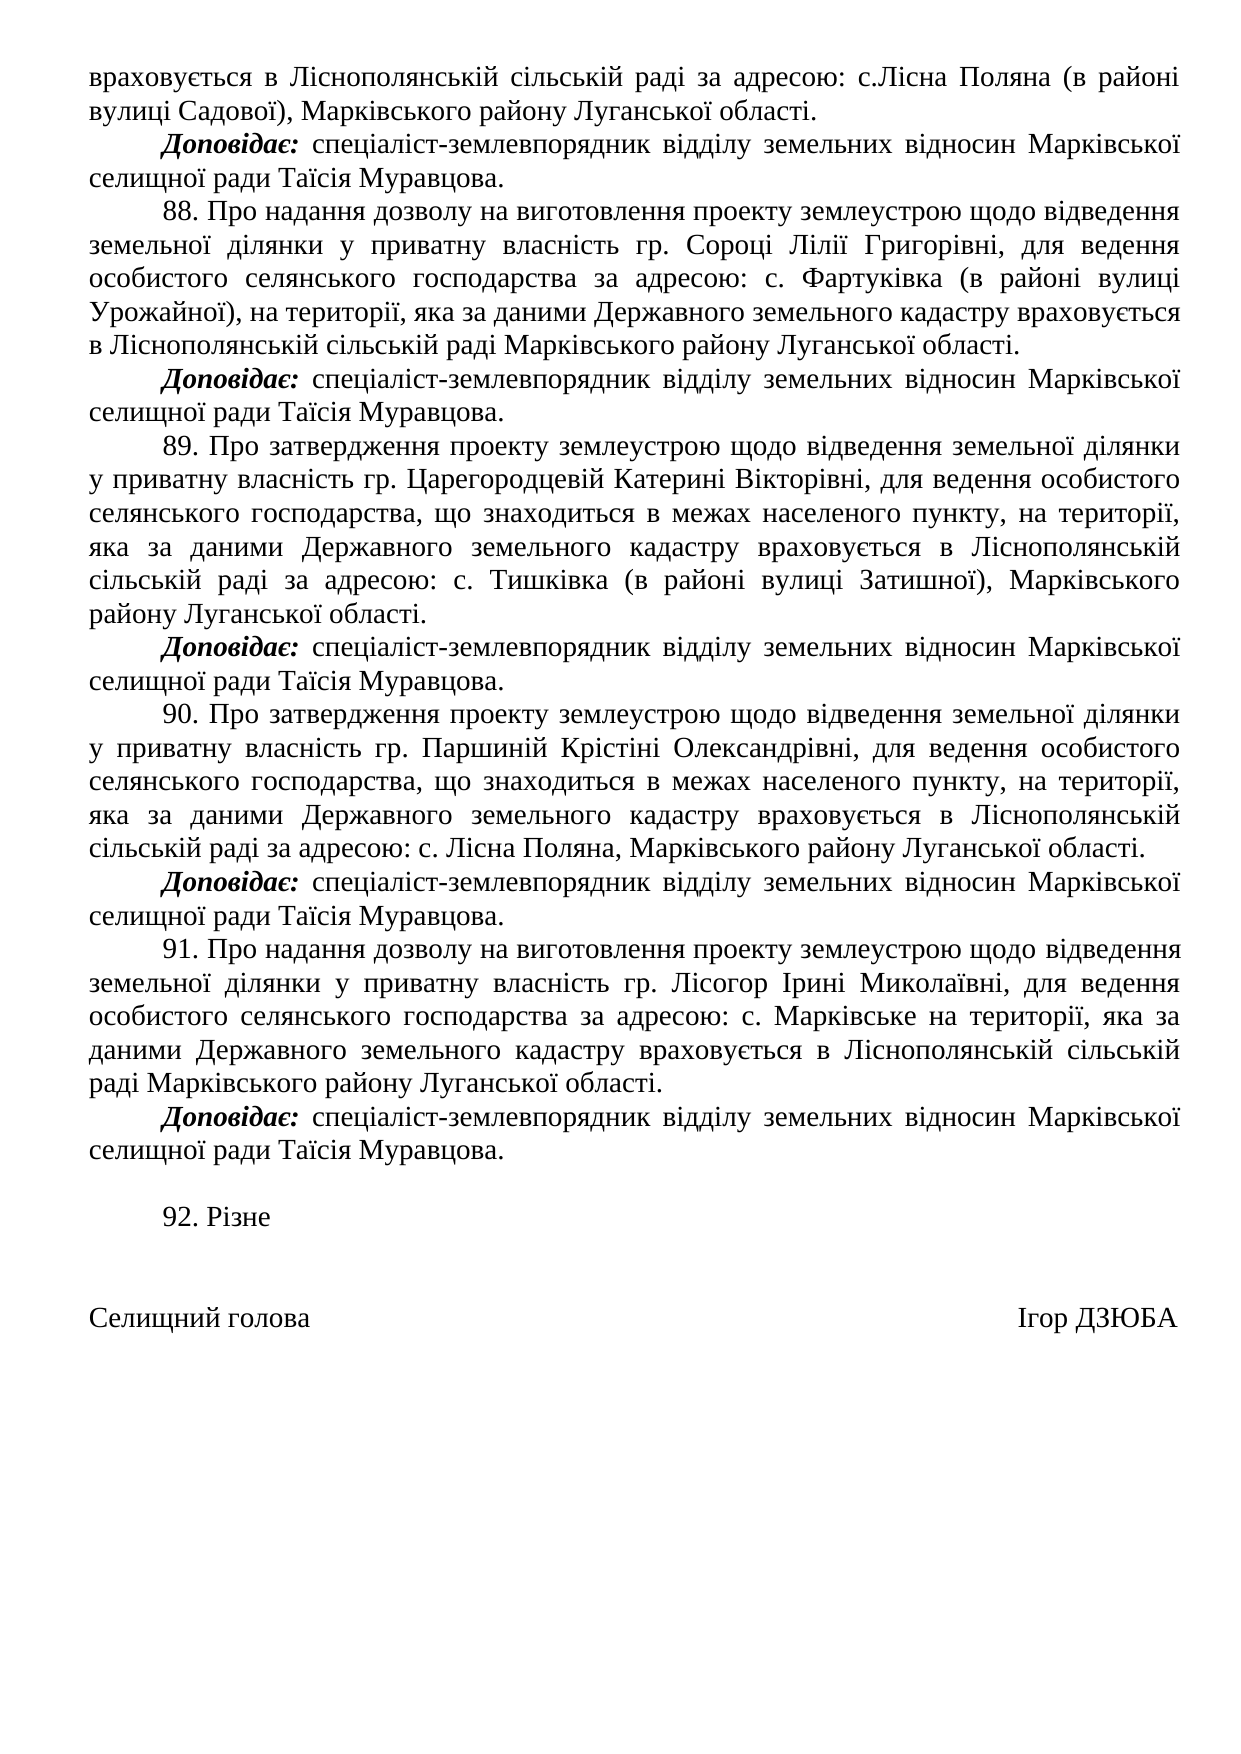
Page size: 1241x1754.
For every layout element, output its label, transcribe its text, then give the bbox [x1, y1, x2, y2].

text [89, 59, 1181, 126]
text 88. Про надання дозволу на виготовлення проекту землеустрою щодо відведення земельної ділянки у приватну власність гр. Сороці Лілії Григорівні, для ведення особистого селянського господарства за адресою: с. Фартуківка (в районі вулиці Урожайної), на території, яка за даними Державного земельного кадастру враховується в Ліснополянській сільській раді Марківського району Луганської області. [89, 193, 1181, 361]
text Доповідає: спеціаліст-землевпорядник відділу земельних відносин Марківської селищної ради Таїсія Муравцова. [89, 361, 1181, 428]
text 91. Про надання дозволу на виготовлення проекту землеустрою щодо відведення земельної ділянки у приватну власність гр. Лісогор Ірині Миколаївні, для ведення особистого селянського господарства за адресою: с. Марківське на території, яка за даними Державного земельного кадастру враховується в Ліснополянській сільській раді Марківського району Луганської області. [89, 931, 1181, 1099]
text Селищний голова Ігор ДЗЮБА [89, 1300, 1181, 1334]
text 92. Різне [89, 1199, 1181, 1233]
text 90. Про затвердження проекту землеустрою щодо відведення земельної ділянки у приватну власність гр. Паршиній Крістіні Олександрівні, для ведення особистого селянського господарства, що знаходиться в межах населеного пункту, на території, яка за даними Державного земельного кадастру враховується в Ліснополянській сільській раді за адресою: с. Лісна Поляна, Марківського району Луганської області. [89, 696, 1181, 864]
text Доповідає: спеціаліст-землевпорядник відділу земельних відносин Марківської селищної ради Таїсія Муравцова. [89, 629, 1181, 696]
text 89. Про затвердження проекту землеустрою щодо відведення земельної ділянки у приватну власність гр. Царегородцевій Катерині Вікторівні, для ведення особистого селянського господарства, що знаходиться в межах населеного пункту, на території, яка за даними Державного земельного кадастру враховується в Ліснополянській сільській раді за адресою: с. Тишківка (в районі вулиці Затишної), Марківського району Луганської області. [89, 428, 1181, 629]
text Доповідає: спеціаліст-землевпорядник відділу земельних відносин Марківської селищної ради Таїсія Муравцова. [89, 1099, 1181, 1166]
text Доповідає: спеціаліст-землевпорядник відділу земельних відносин Марківської селищної ради Таїсія Муравцова. [89, 864, 1181, 931]
text Доповідає: спеціаліст-землевпорядник відділу земельних відносин Марківської селищної ради Таїсія Муравцова. [89, 126, 1181, 193]
